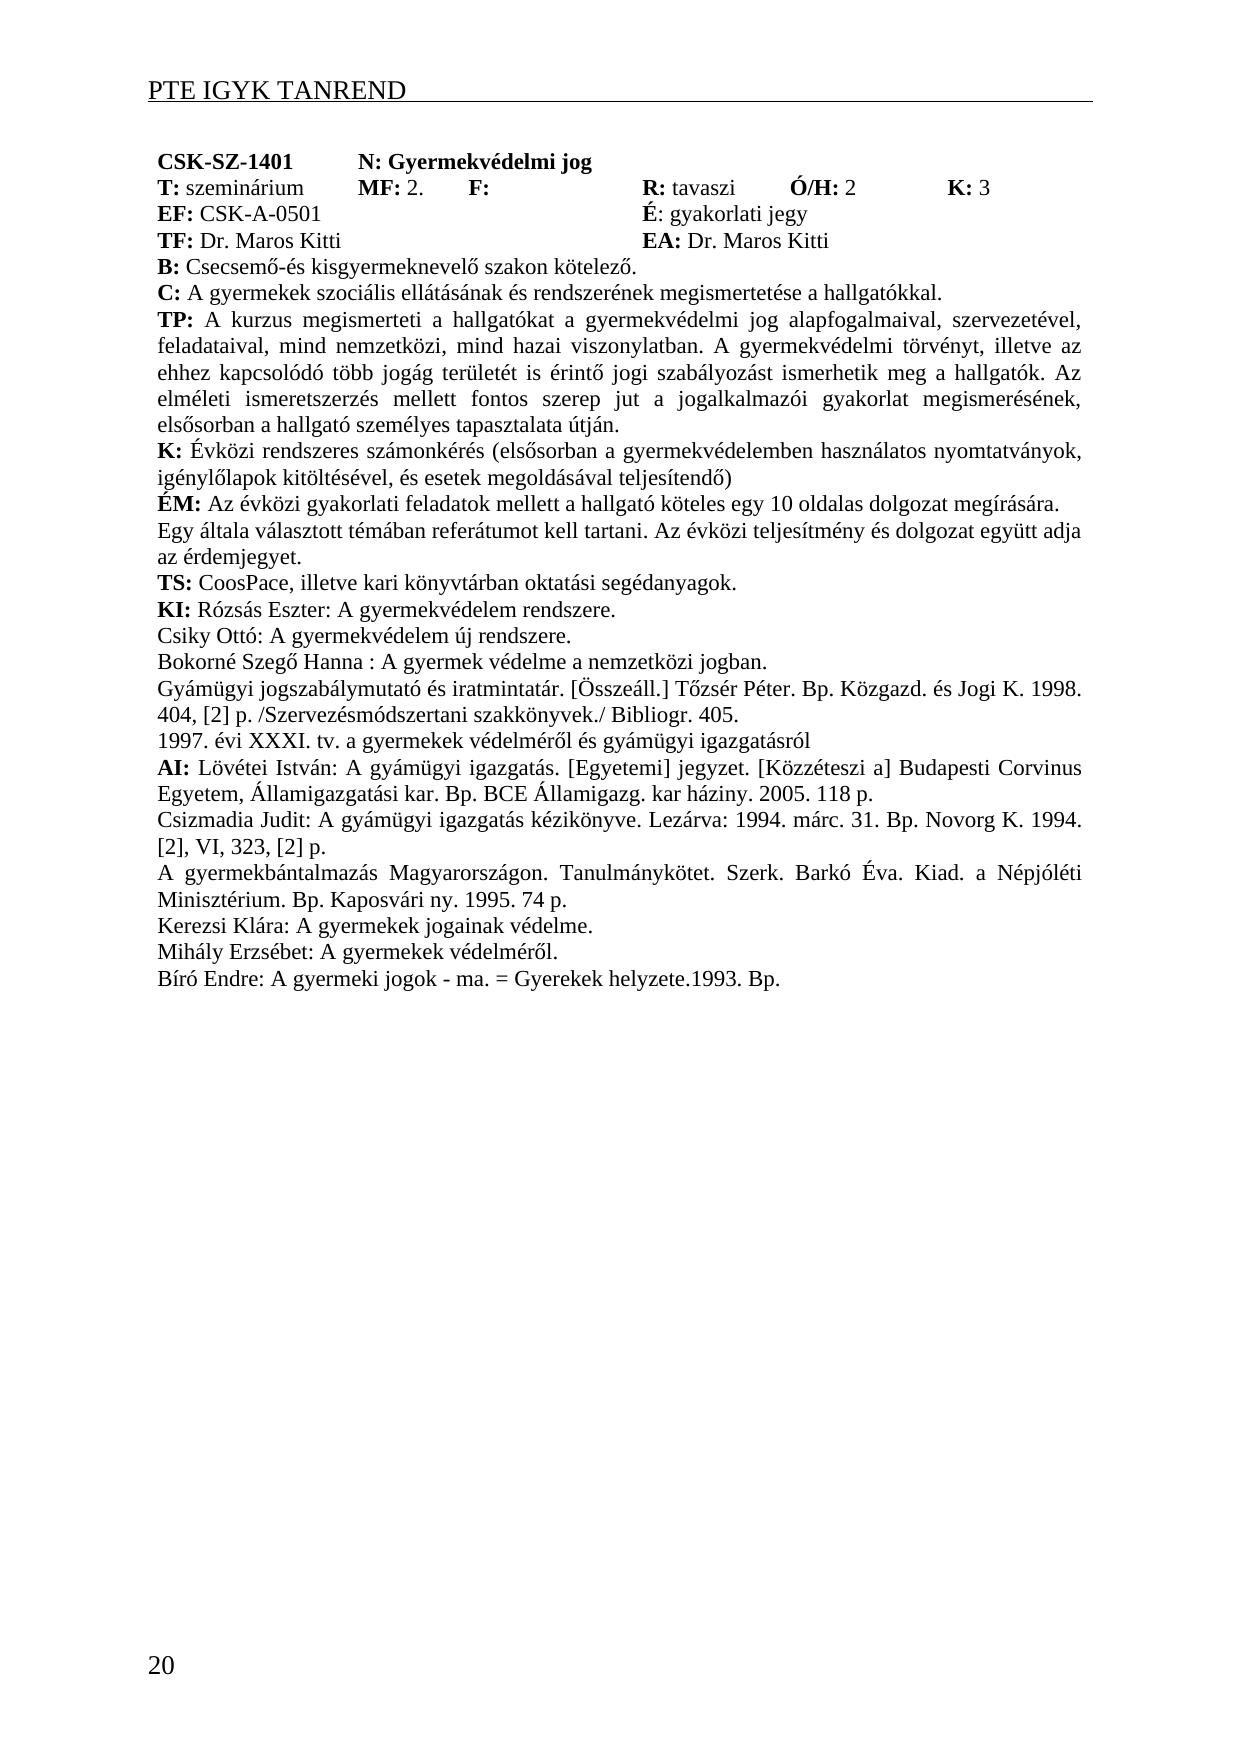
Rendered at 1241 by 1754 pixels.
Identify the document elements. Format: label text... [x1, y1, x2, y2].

table_cell KI: Rózsás Eszter: A gyermekvédelem rendszere. Csiky Ottó: A gyermekvédelem új rendszere. Bokorné Szegő Hanna : A gyermek védelme a nemzetközi jogban. Gyámügyi jogszabálymutató és iratmintatár. [Összeáll.] Tőzsér Péter. Bp. Közgazd. és Jogi K. 1998. 404, [2] p. /Szervezésmódszertani szakkönyvek./ Bibliogr. 405. 1997. évi XXXI. tv. a gyermekek védelméről és gyámügyi igazgatásról [146, 596, 1094, 754]
table_cell ÉM: Az évközi gyakorlati feladatok mellett a hallgató köteles egy 10 oldalas dolgozat megírására. Egy általa választott témában referátumot kell tartani. Az évközi teljesítmény és dolgozat együtt adja az érdemjegyet. [146, 490, 1094, 569]
table_header N: Gyermekvédelmi jog [347, 148, 1094, 174]
table_header CSK-SZ-1401 [146, 148, 347, 174]
table_cell K: Évközi rendszeres számonkérés (elsősorban a gyermekvédelemben használatos nyomtatványok, igénylőlapok kitöltésével, és esetek megoldásával teljesítendő) [146, 438, 1094, 490]
table_cell T: szeminárium [146, 174, 347, 200]
table_cell EF: CSK-A-0501 [146, 200, 631, 227]
table_cell É: gyakorlati jegy [631, 200, 1094, 227]
table_cell AI: Lövétei István: A gyámügyi igazgatás. [Egyetemi] jegyzet. [Közzéteszi a] Budapesti Corvinus Egyetem, Államigazgatási kar. Bp. BCE Államigazg. kar háziny. 2005. 118 p. Csizmadia Judit: A gyámügyi igazgatás kézikönyve. Lezárva: 1994. márc. 31. Bp. Novorg K. 1994. [2], VI, 323, [2] p. A gyermekbántalmazás Magyarországon. Tanulmánykötet. Szerk. Barkó Éva. Kiad. a Népjóléti Minisztérium. Bp. Kaposvári ny. 1995. 74 p. Kerezsi Klára: A gyermekek jogainak védelme. Mihály Erzsébet: A gyermekek védelméről. Bíró Endre: A gyermeki jogok - ma. = Gyerekek helyzete.1993. Bp. [146, 754, 1094, 991]
table_cell EA: Dr. Maros Kitti [631, 227, 1094, 253]
table_cell TS: CoosPace, illetve kari könyvtárban oktatási segédanyagok. [146, 569, 1094, 596]
table_cell MF: 2. [347, 174, 457, 200]
table_cell B: Csecsemő-és kisgyermeknevelő szakon kötelező. [146, 253, 1094, 279]
table_cell TP: A kurzus megismerteti a hallgatókat a gyermekvédelmi jog alapfogalmaival, szervezetével, feladataival, mind nemzetközi, mind hazai viszonylatban. A gyermekvédelmi törvényt, illetve az ehhez kapcsolódó több jogág területét is érintő jogi szabályozást ismerhetik meg a hallgatók. Az elméleti ismeretszerzés mellett fontos szerep jut a jogalkalmazói gyakorlat megismerésének, elsősorban a hallgató személyes tapasztalata útján. [146, 306, 1094, 438]
table_cell C: A gyermekek szociális ellátásának és rendszerének megismertetése a hallgatókkal. [146, 280, 1094, 306]
table_cell Ó/H: 2 [778, 174, 936, 200]
table_cell R: tavaszi [631, 174, 778, 200]
table_cell F: [457, 174, 631, 200]
table_cell K: 3 [936, 174, 1094, 200]
table_cell TF: Dr. Maros Kitti [146, 227, 631, 253]
